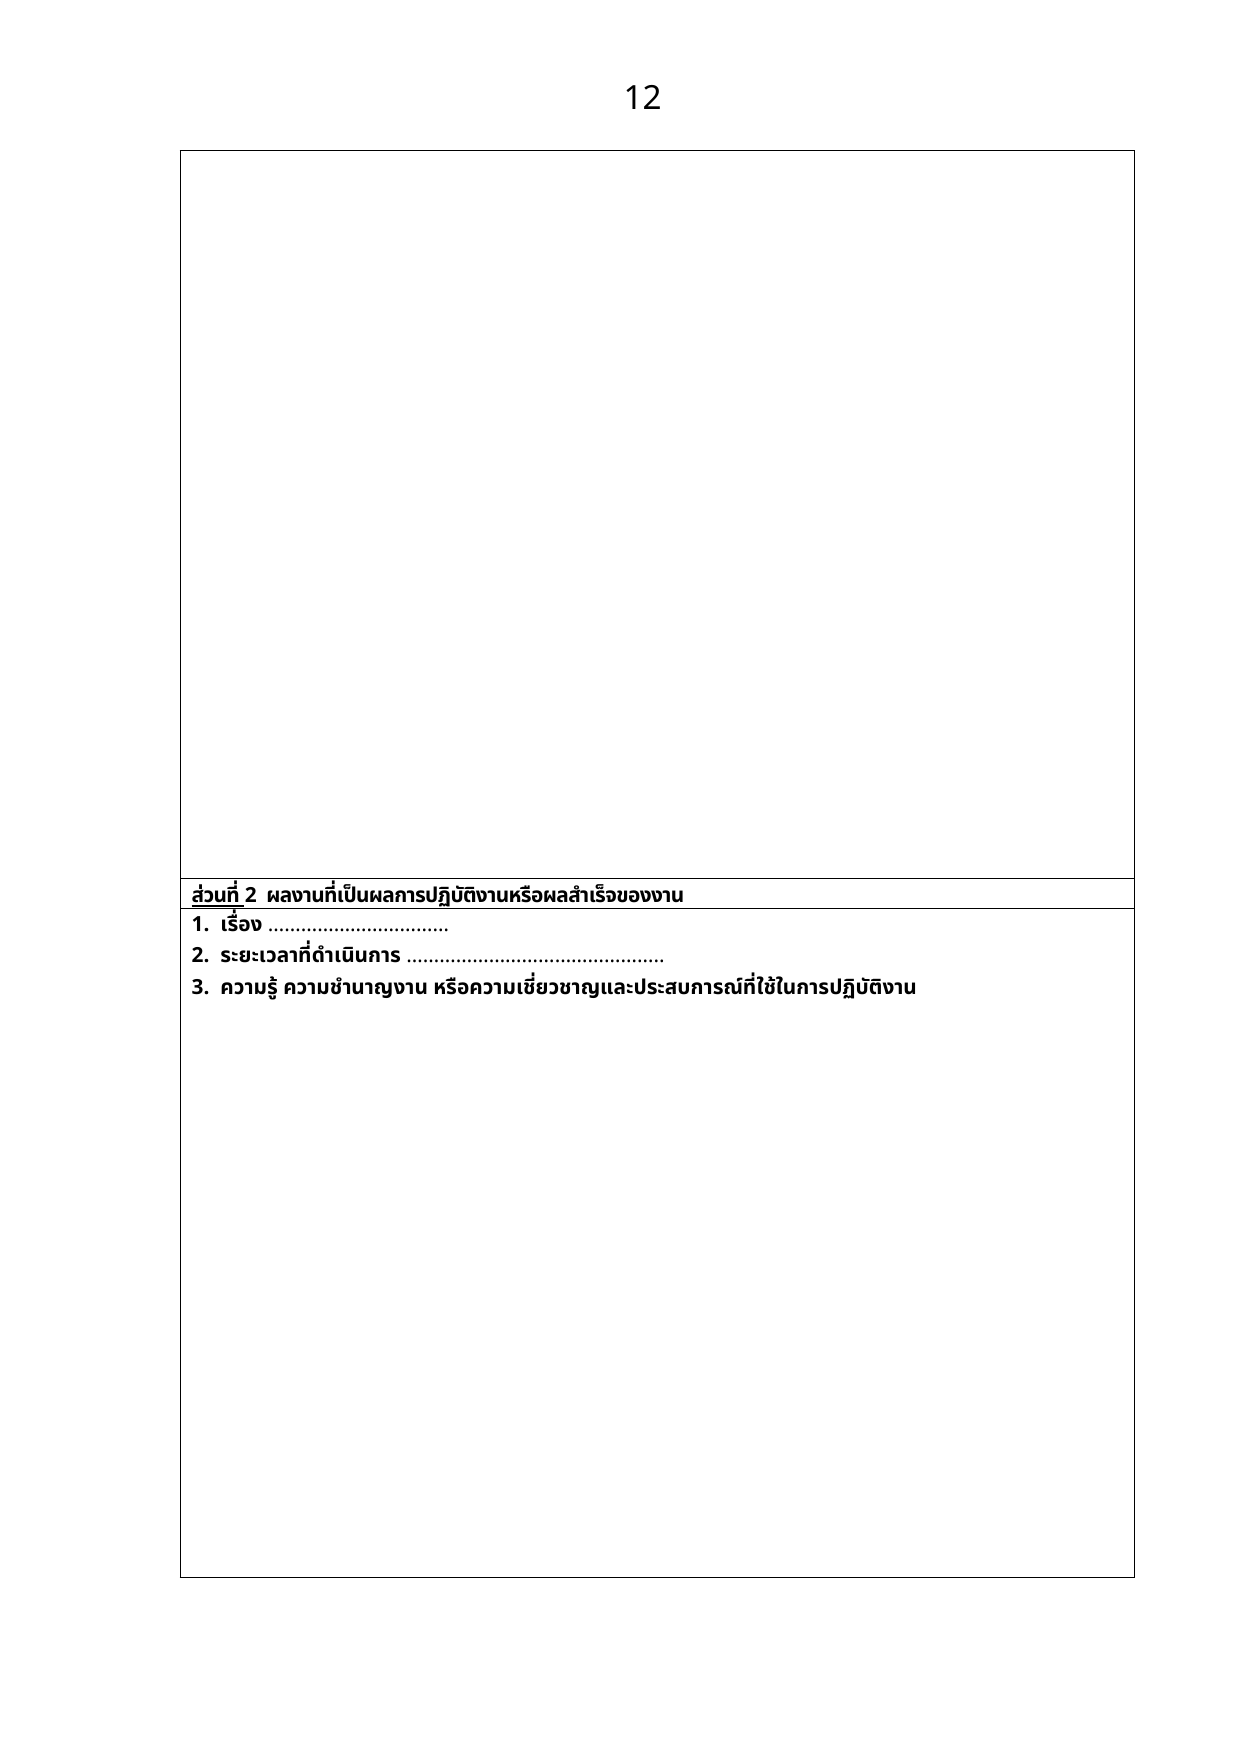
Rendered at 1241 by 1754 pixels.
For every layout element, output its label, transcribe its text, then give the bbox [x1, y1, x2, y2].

table_cell ส่วนที่ 2 ผลงานที่เป็นผลการปฏิบัติงานหรือผลสำเร็จของงาน [181, 879, 1134, 908]
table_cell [181, 151, 1134, 878]
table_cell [181, 909, 1134, 1577]
